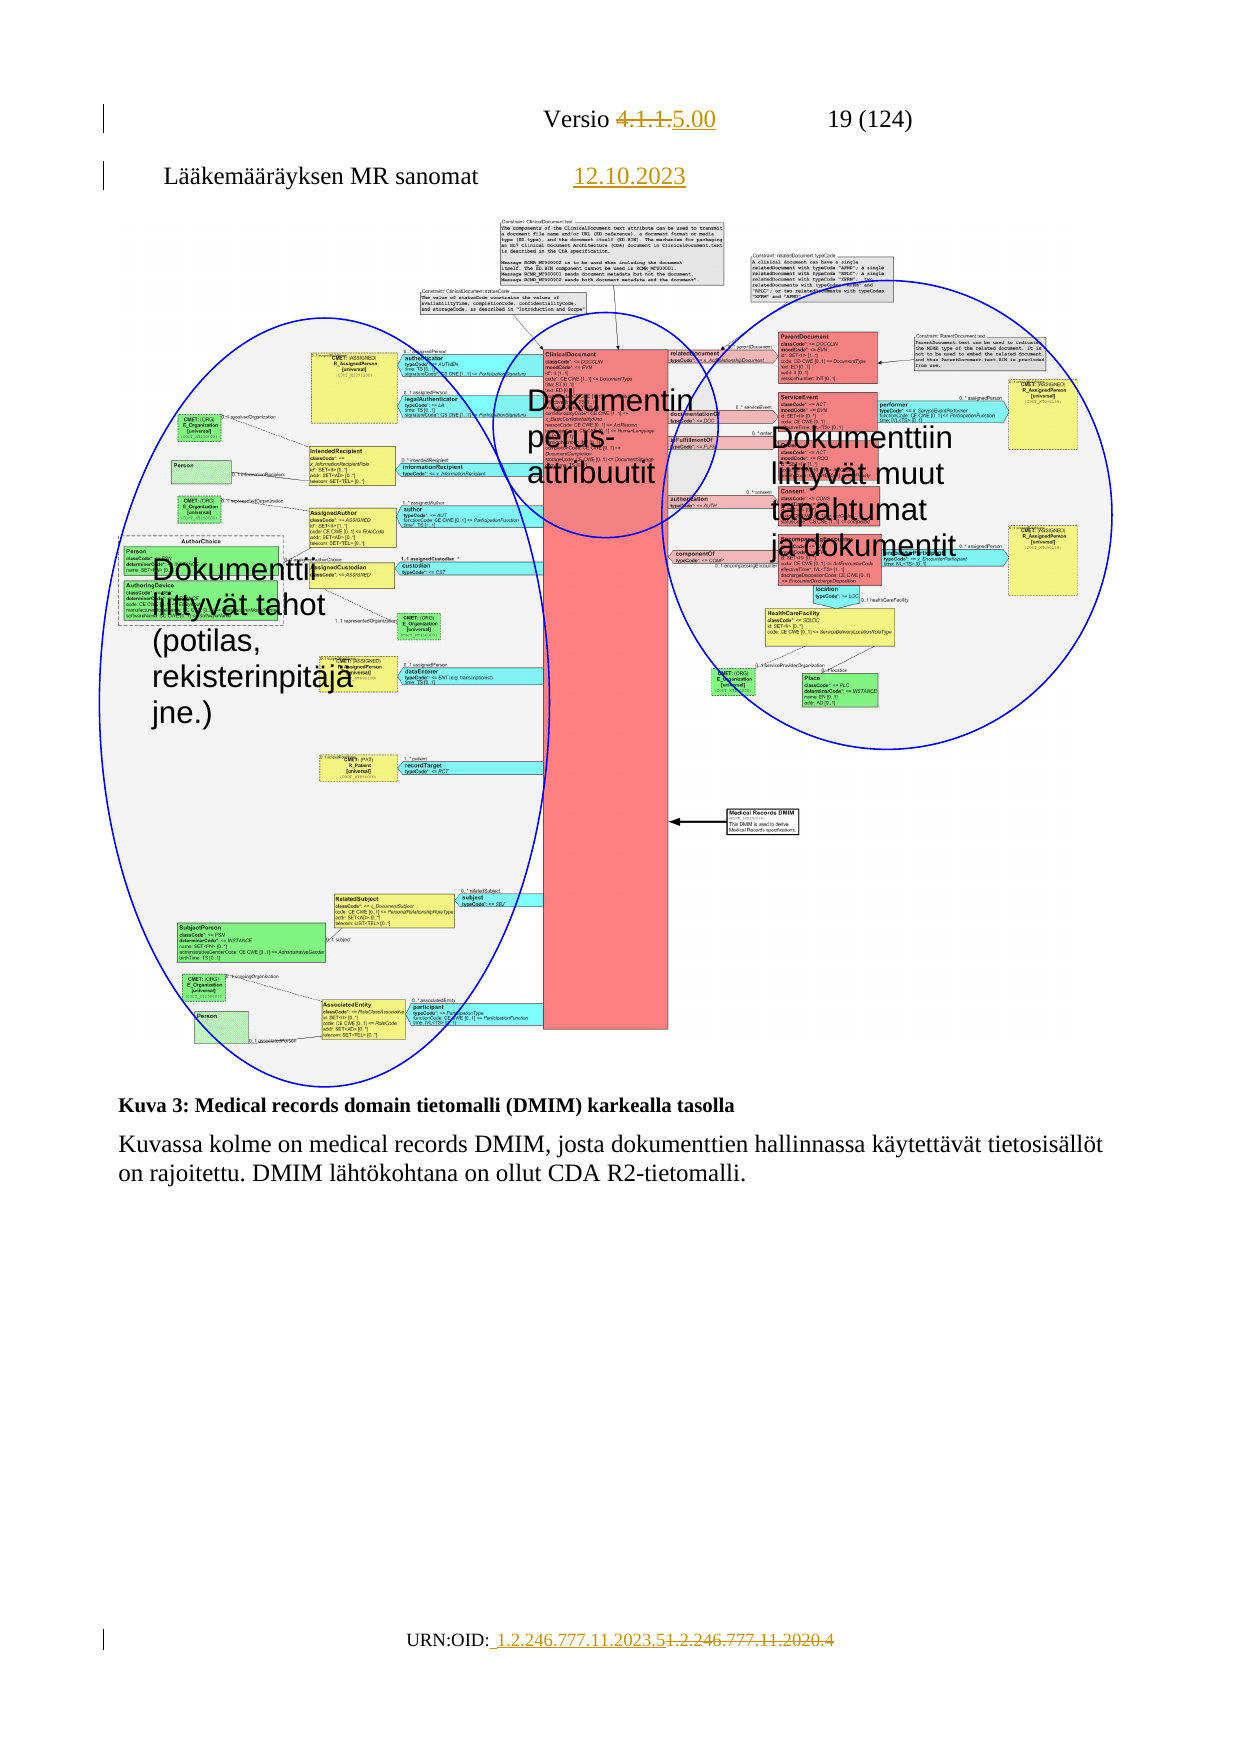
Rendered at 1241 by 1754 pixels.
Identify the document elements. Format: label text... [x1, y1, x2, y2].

picture [118, 218, 1078, 542]
picture [663, 282, 1078, 748]
picture [118, 863, 218, 1044]
picture [430, 496, 1078, 1044]
text Kuvassa kolme on medical records DMIM, josta dokumenttien hallinnassa käytettävät tietosisällöt on rajoitettu. DMIM lähtökohtana on ollut CDA R2-tietomalli. [118, 1129, 1122, 1187]
picture [118, 319, 548, 1044]
picture [494, 314, 705, 536]
